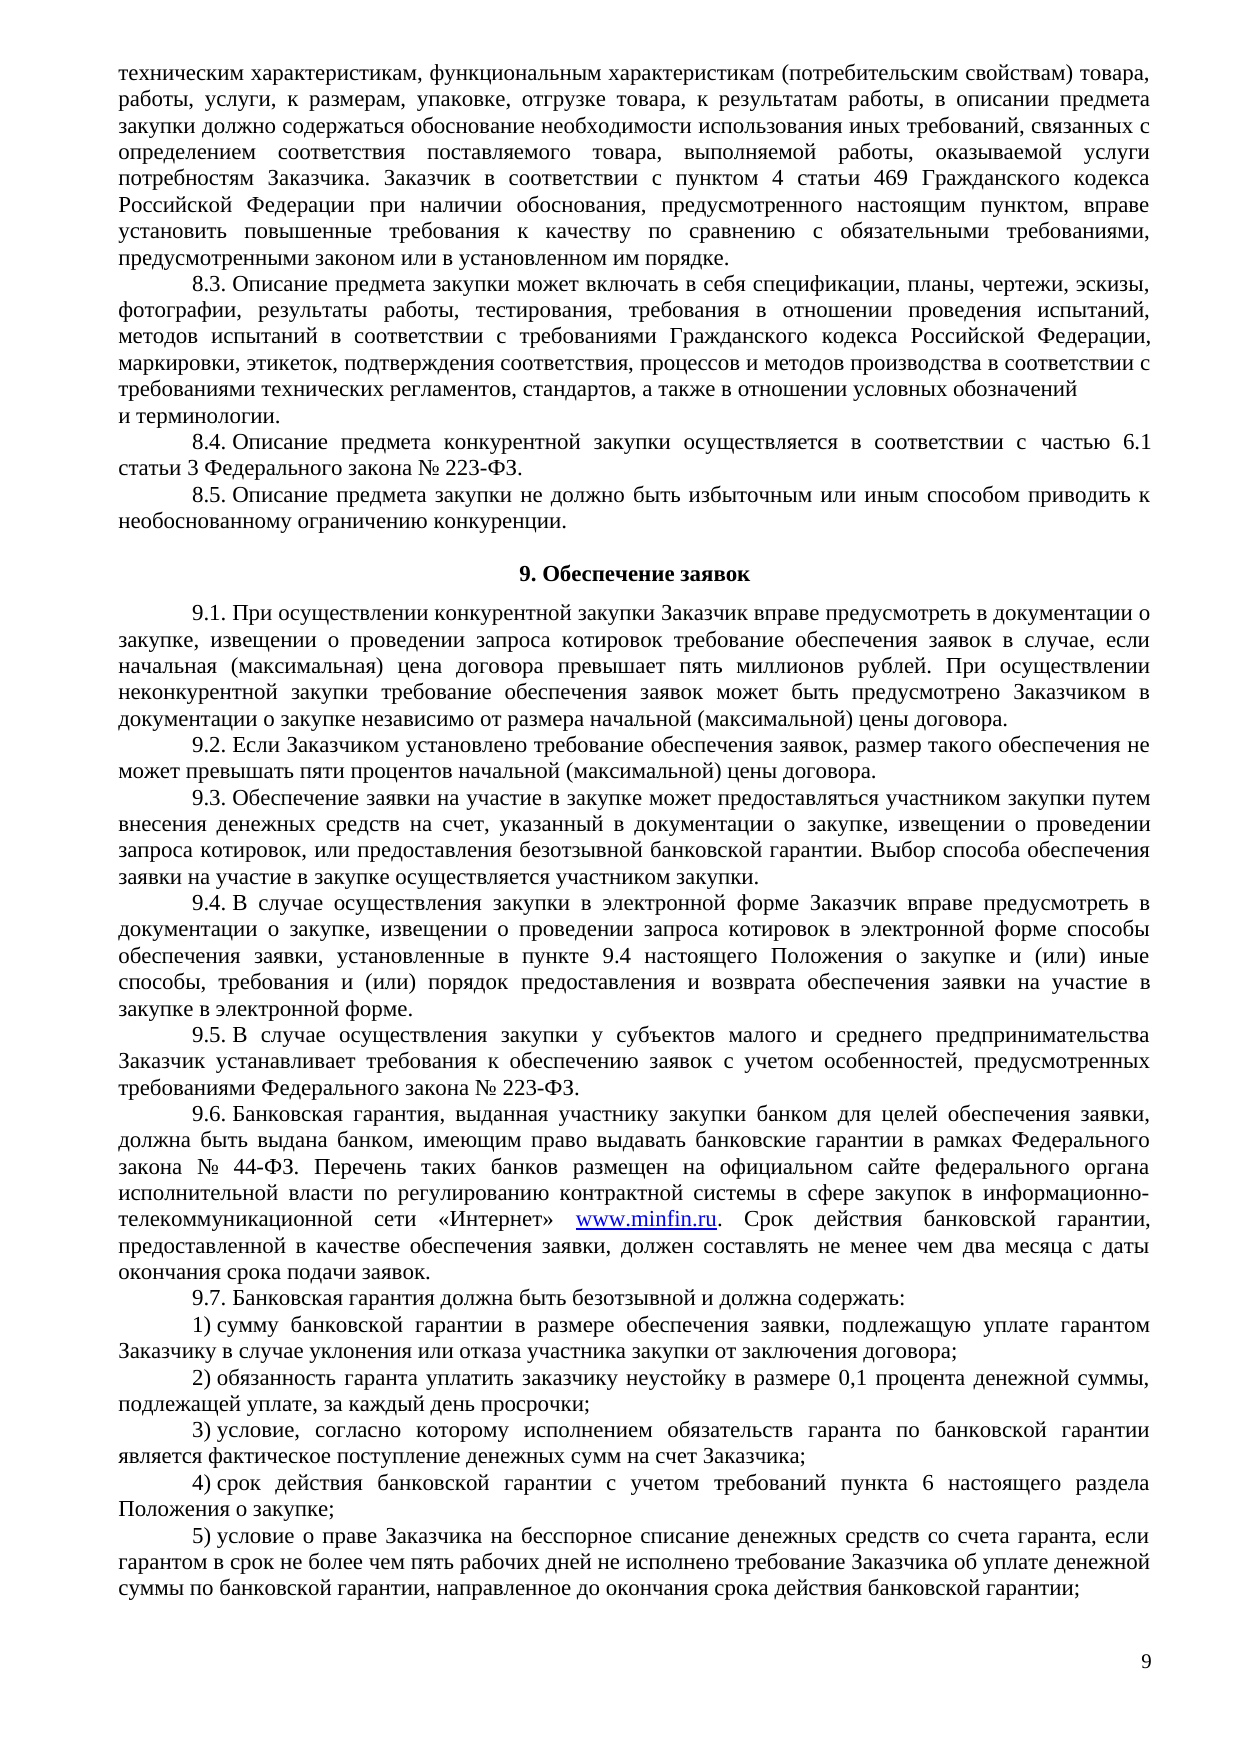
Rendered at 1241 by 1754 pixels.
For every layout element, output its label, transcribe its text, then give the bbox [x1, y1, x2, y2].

text 8.4. Описание предмета конкурентной закупки осуществляется в соответствии с частью 6.1 статьи 3 Федерального закона № 223-ФЗ. [118, 428, 1152, 481]
text 9.4. В случае осуществления закупки в электронной форме Заказчик вправе предусмотреть в документации о закупке, извещении о проведении запроса котировок в электронной форме способы обеспечения заявки, установленные в пункте 9.4 настоящего Положения о закупке и (или) иные способы, требования и (или) порядок предоставления и возврата обеспечения заявки на участие в закупке в электронной форме. [118, 889, 1152, 1021]
text 9.7. Банковская гарантия должна быть безотзывной и должна содержать: [118, 1284, 1152, 1311]
text 3) условие, согласно которому исполнением обязательств гаранта по банковской гарантии является фактическое поступление денежных сумм на счет Заказчика; [118, 1416, 1152, 1469]
text 1) сумму банковской гарантии в размере обеспечения заявки, подлежащую уплате гарантом Заказчику в случае уклонения или отказа участника закупки от заключения договора; [118, 1311, 1152, 1363]
text 8.5. Описание предмета закупки не должно быть избыточным или иным способом приводить к необоснованному ограничению конкуренции. [118, 481, 1152, 533]
text 9.2. Если Заказчиком установлено требование обеспечения заявок, размер такого обеспечения не может превышать пяти процентов начальной (максимальной) цены договора. [118, 731, 1152, 784]
text 4) срок действия банковской гарантии с учетом требований пункта 6 настоящего раздела Положения о закупке; [118, 1469, 1152, 1522]
text 9. Обеспечение заявок [118, 560, 1152, 586]
text 9.5. В случае осуществления закупки у субъектов малого и среднего предпринимательства Заказчик устанавливает требования к обеспечению заявок с учетом особенностей, предусмотренных требованиями Федерального закона № 223-ФЗ. [118, 1021, 1152, 1100]
text 9.3. Обеспечение заявки на участие в закупке может предоставляться участником закупки путем внесения денежных средств на счет, указанный в документации о закупке, извещении о проведении запроса котировок, или предоставления безотзывной банковской гарантии. Выбор способа обеспечения заявки на участие в закупке осуществляется участником закупки. [118, 784, 1152, 889]
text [118, 59, 1152, 270]
text 8.3. Описание предмета закупки может включать в себя спецификации, планы, чертежи, эскизы, фотографии, результаты работы, тестирования, требования в отношении проведения испытаний, методов испытаний в соответствии с требованиями Гражданского кодекса Российской Федерации, маркировки, этикеток, подтверждения соответствия, процессов и методов производства в соответствии с требованиями технических регламентов, стандартов, а также в отношении условных обозначений и терминологии. [118, 270, 1152, 428]
text 5) условие о праве Заказчика на бесспорное списание денежных средств со счета гаранта, если гарантом в срок не более чем пять рабочих дней не исполнено требование Заказчика об уплате денежной суммы по банковской гарантии, направленное до окончания срока действия банковской гарантии; [118, 1522, 1152, 1601]
text 2) обязанность гаранта уплатить заказчику неустойку в размере 0,1 процента денежной суммы, подлежащей уплате, за каждый день просрочки; [118, 1363, 1152, 1416]
text 9.1. При осуществлении конкурентной закупки Заказчик вправе предусмотреть в документации о закупке, извещении о проведении запроса котировок требование обеспечения заявок в случае, если начальная (максимальная) цена договора превышает пять миллионов рублей. При осуществлении неконкурентной закупки требование обеспечения заявок может быть предусмотрено Заказчиком в документации о закупке независимо от размера начальной (максимальной) цены договора. [118, 599, 1152, 731]
text 9.6. Банковская гарантия, выданная участнику закупки банком для целей обеспечения заявки, должна быть выдана банком, имеющим право выдавать банковские гарантии в рамках Федерального закона № 44-ФЗ. Перечень таких банков размещен на официальном сайте федерального органа исполнительной власти по регулированию контрактной системы в сфере закупок в информационно-телекоммуникационной сети «Интернет» www.minfin.ru. Срок действия банковской гарантии, предоставленной в качестве обеспечения заявки, должен составлять не менее чем два месяца с даты окончания срока подачи заявок. [118, 1100, 1152, 1284]
